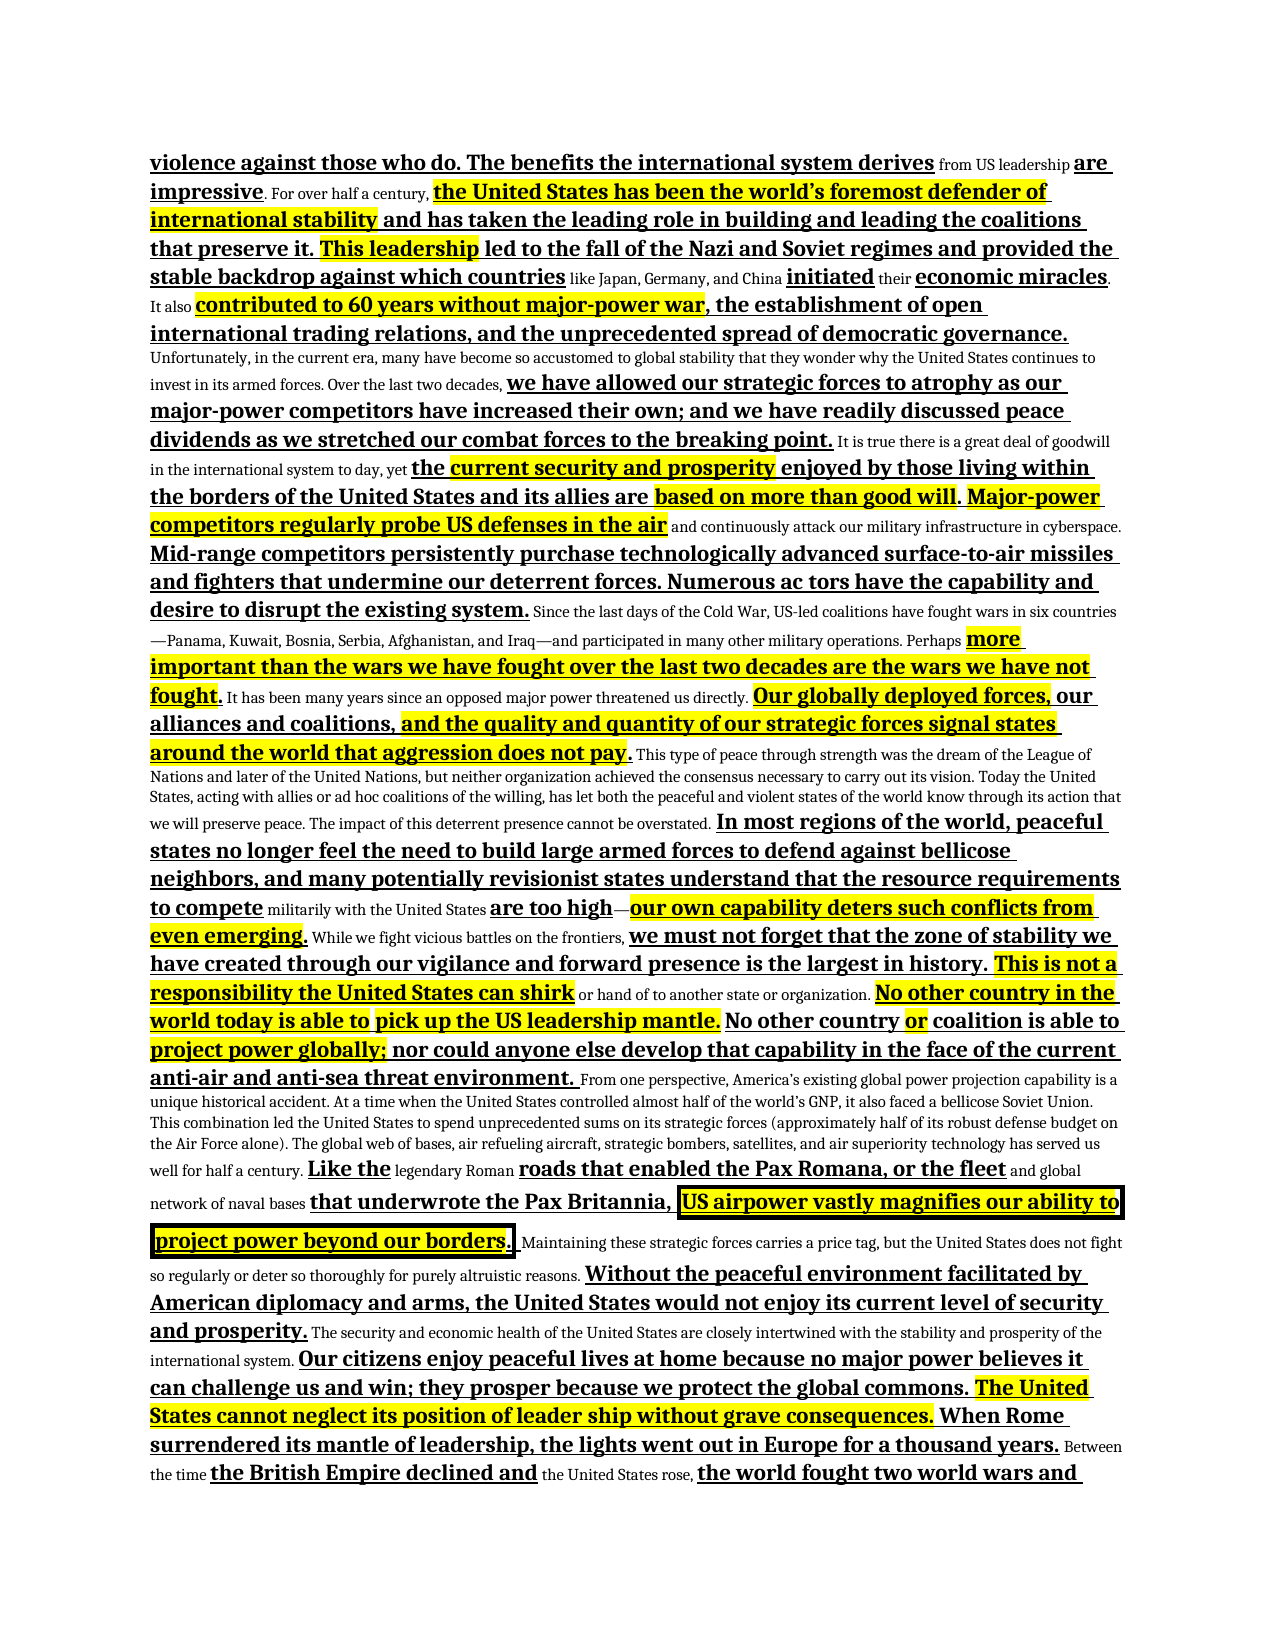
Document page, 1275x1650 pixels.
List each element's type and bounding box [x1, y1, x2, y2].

text [150, 150, 1125, 1486]
